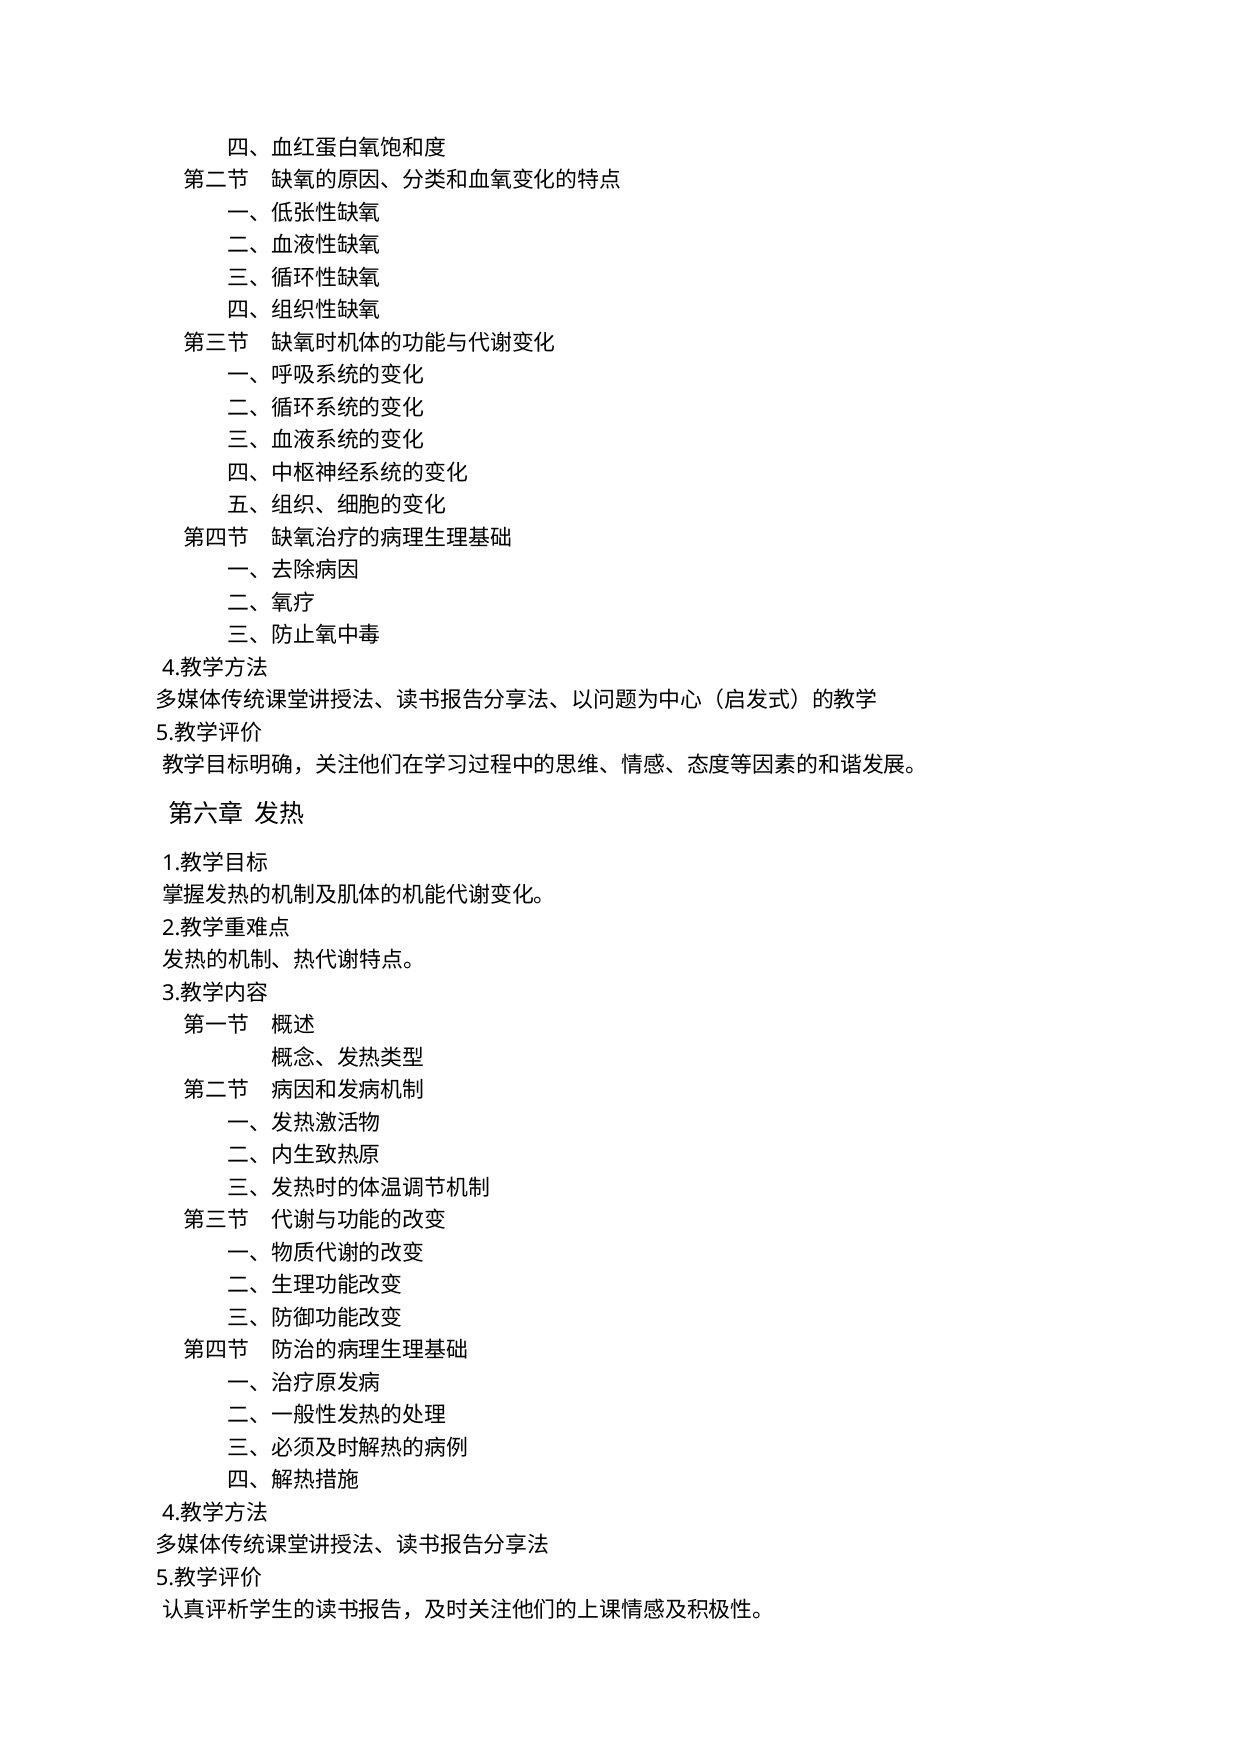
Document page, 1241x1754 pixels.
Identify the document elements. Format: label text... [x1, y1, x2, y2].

text 一、治疗原发病 [118, 1364, 1122, 1397]
text 三、防止氧中毒 [118, 617, 1122, 649]
text 一、物质代谢的改变 [118, 1234, 1122, 1267]
text 3.教学内容 [118, 974, 1122, 1007]
text 4.教学方法 [118, 1494, 1122, 1527]
text 第二节 病因和发病机制 [118, 1072, 1122, 1104]
text 多媒体传统课堂讲授法、读书报告分享法 [156, 1527, 1122, 1559]
text 二、氧疗 [118, 584, 1122, 617]
text 掌握发热的机制及肌体的机能代谢变化。 [118, 877, 1122, 909]
text 第四节 防治的病理生理基础 [118, 1332, 1122, 1364]
text 第六章 发热 [118, 779, 1122, 844]
text 第三节 缺氧时机体的功能与代谢变化 [118, 324, 1122, 357]
text 二、循环系统的变化 [118, 389, 1122, 422]
text 一、发热激活物 [118, 1104, 1122, 1137]
text 三、血液系统的变化 [118, 422, 1122, 454]
text 2.教学重难点 [118, 909, 1122, 942]
text 三、防御功能改变 [118, 1299, 1122, 1332]
text 第四节 缺氧治疗的病理生理基础 [118, 519, 1122, 552]
text 5.教学评价 [156, 714, 1122, 747]
text 多媒体传统课堂讲授法、读书报告分享法、以问题为中心（启发式）的教学 [156, 682, 1122, 714]
text 四、血红蛋白氧饱和度 [118, 129, 1122, 162]
text 二、内生致热原 [118, 1137, 1122, 1169]
text 四、解热措施 [118, 1462, 1122, 1494]
text 一、去除病因 [118, 552, 1122, 584]
text 二、血液性缺氧 [118, 227, 1122, 259]
text 发热的机制、热代谢特点。 [118, 942, 1122, 974]
text 第一节 概述 [118, 1007, 1122, 1039]
text 四、组织性缺氧 [118, 292, 1122, 324]
text 一、呼吸系统的变化 [118, 357, 1122, 389]
text 概念、发热类型 [118, 1039, 1122, 1072]
text 三、必须及时解热的病例 [118, 1429, 1122, 1462]
text 1.教学目标 [118, 844, 1122, 877]
text 一、低张性缺氧 [118, 194, 1122, 227]
text 二、一般性发热的处理 [118, 1397, 1122, 1429]
text 教学目标明确，关注他们在学习过程中的思维、情感、态度等因素的和谐发展。 [118, 747, 1122, 779]
text 五、组织、细胞的变化 [118, 487, 1122, 519]
text 四、中枢神经系统的变化 [118, 454, 1122, 487]
text 三、循环性缺氧 [118, 259, 1122, 292]
text 第三节 代谢与功能的改变 [118, 1202, 1122, 1234]
text 认真评析学生的读书报告，及时关注他们的上课情感及积极性。 [118, 1592, 1122, 1624]
text 5.教学评价 [156, 1559, 1122, 1592]
text 第二节 缺氧的原因、分类和血氧变化的特点 [118, 162, 1122, 194]
text 二、生理功能改变 [118, 1267, 1122, 1299]
text 三、发热时的体温调节机制 [118, 1169, 1122, 1202]
text 4.教学方法 [118, 649, 1122, 682]
